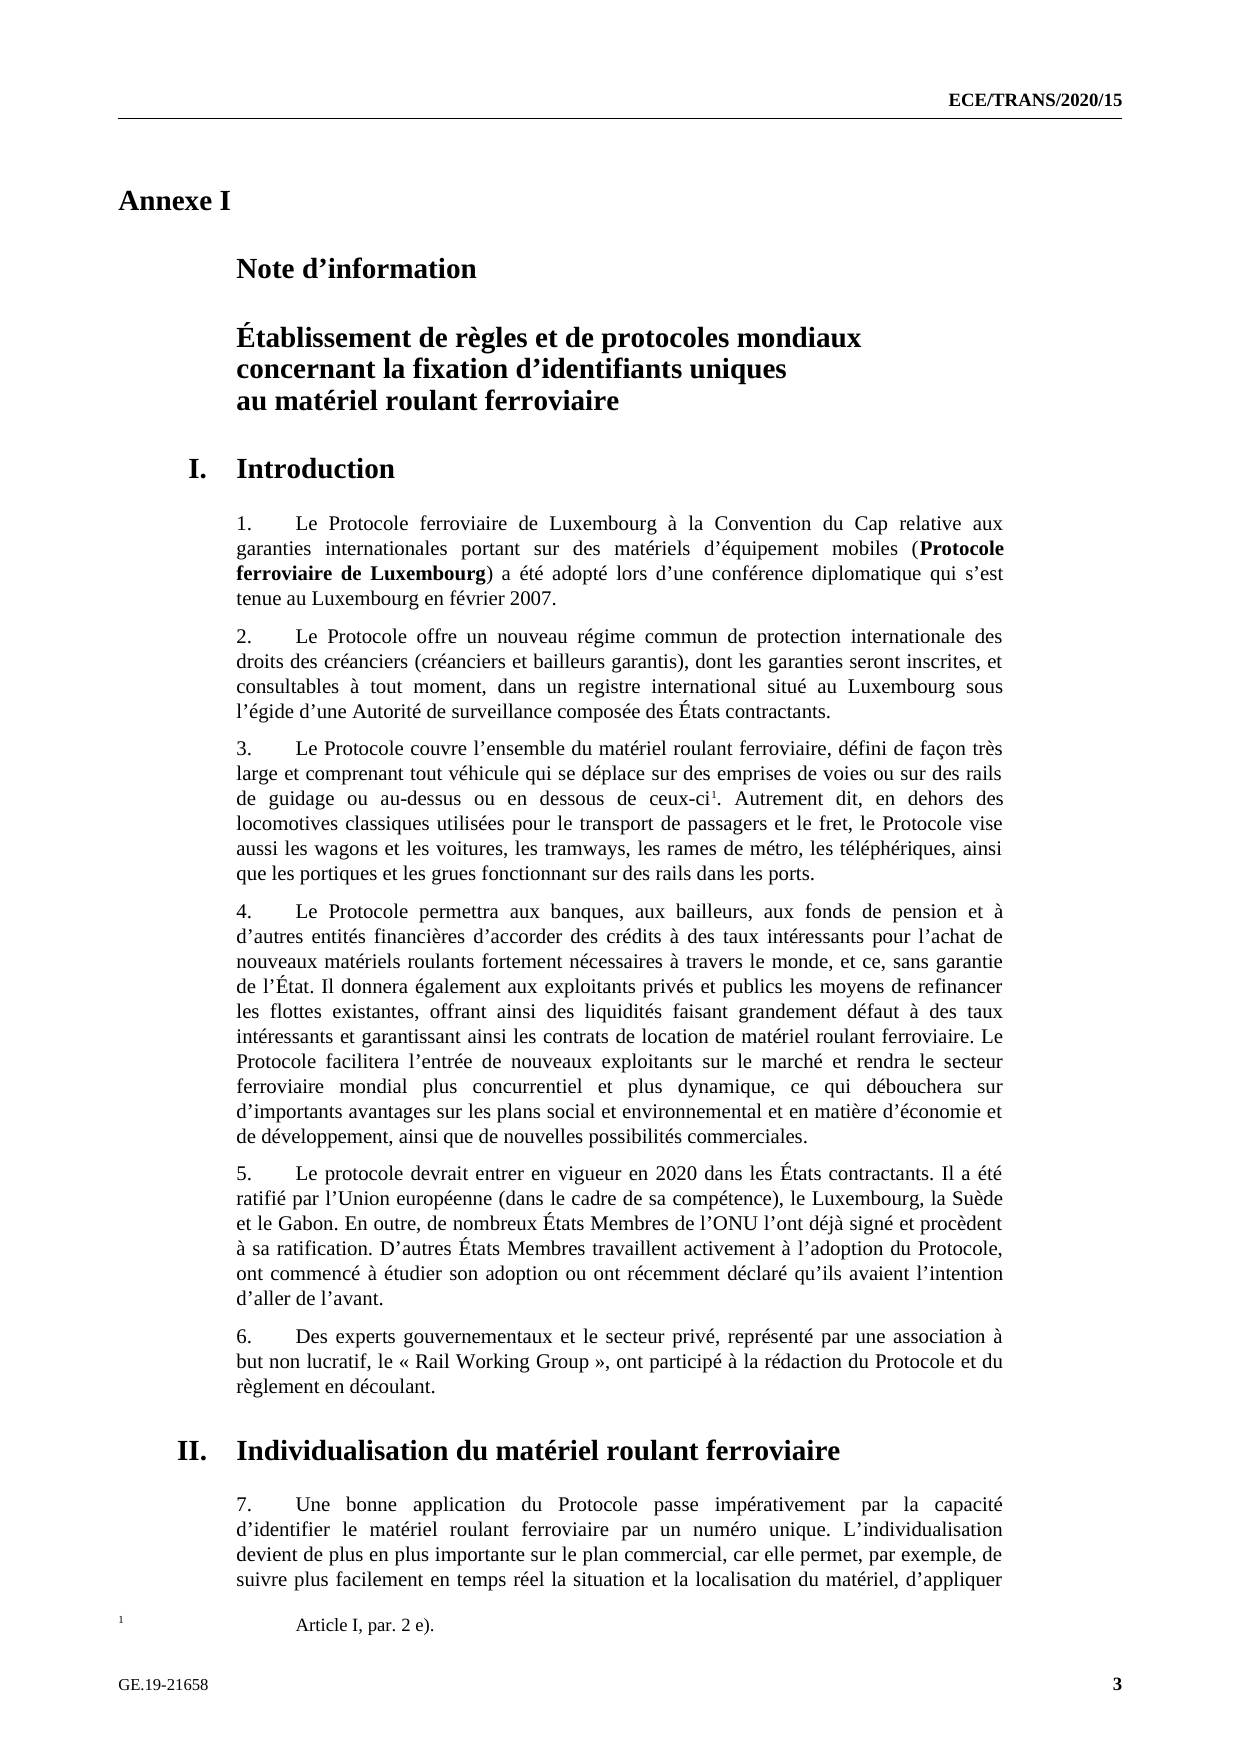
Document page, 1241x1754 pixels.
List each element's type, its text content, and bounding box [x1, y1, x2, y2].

text II. Individualisation du matériel roulant ferroviaire [118, 1435, 1004, 1466]
text 3. Le Protocole couvre l’ensemble du matériel roulant ferroviaire, défini de façon très large et comprenant tout véhicule qui se déplace sur des emprises de voies ou sur des rails de guidage ou au-dessus ou en dessous de ceux-ci. Autrement dit, en dehors des locomotives classiques utilisées pour le transport de passagers et le fret, le Protocole vise aussi les wagons et les voitures, les tramways, les rames de métro, les téléphériques, ainsi que les portiques et les grues fonctionnant sur des rails dans les ports. [236, 735, 1004, 885]
text 5. Le protocole devrait entrer en vigueur en 2020 dans les États contractants. Il a été ratifié par l’Union européenne (dans le cadre de sa compétence), le Luxembourg, la Suède et le Gabon. En outre, de nombreux États Membres de l’ONU l’ont déjà signé et procèdent à sa ratification. D’autres États Membres travaillent activement à l’adoption du Protocole, ont commencé à étudier son adoption ou ont récemment déclaré qu’ils avaient l’intention d’aller de l’avant. [236, 1160, 1004, 1310]
text 6. Des experts gouvernementaux et le secteur privé, représenté par une association à but non lucratif, le « Rail Working Group », ont participé à la rédaction du Protocole et du règlement en découlant. [236, 1323, 1004, 1398]
text 4. Le Protocole permettra aux banques, aux bailleurs, aux fonds de pension et à d’autres entités financières d’accorder des crédits à des taux intéressants pour l’achat de nouveaux matériels roulants fortement nécessaires à travers le monde, et ce, sans garantie de l’État. Il donnera également aux exploitants privés et publics les moyens de refinancer les flottes existantes, offrant ainsi des liquidités faisant grandement défaut à des taux intéressants et garantissant ainsi les contrats de location de matériel roulant ferroviaire. Le Protocole facilitera l’entrée de nouveaux exploitants sur le marché et rendra le secteur ferroviaire mondial plus concurrentiel et plus dynamique, ce qui débouchera sur d’importants avantages sur les plans social et environnemental et en matière d’économie et de développement, ainsi que de nouvelles possibilités commerciales. [236, 898, 1004, 1148]
text Annexe I [118, 185, 1004, 216]
text 2. Le Protocole offre un nouveau régime commun de protection internationale des droits des créanciers (créanciers et bailleurs garantis), dont les garanties seront inscrites, et consultables à tout moment, dans un registre international situé au Luxembourg sous l’égide d’une Autorité de surveillance composée des États contractants. [236, 623, 1004, 723]
text Note d’information [118, 254, 1004, 285]
text I. Introduction [118, 454, 1004, 485]
text 1. Le Protocole ferroviaire de Luxembourg à la Convention du Cap relative aux garanties internationales portant sur des matériels d’équipement mobiles (Protocole ferroviaire de Luxembourg) a été adopté lors d’une conférence diplomatique qui s’est tenue au Luxembourg en février 2007. [236, 510, 1004, 610]
text Établissement de règles et de protocoles mondiaux concernant la fixation d’identifiants uniques au matériel roulant ferroviaire [118, 323, 1004, 416]
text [236, 1491, 1004, 1591]
